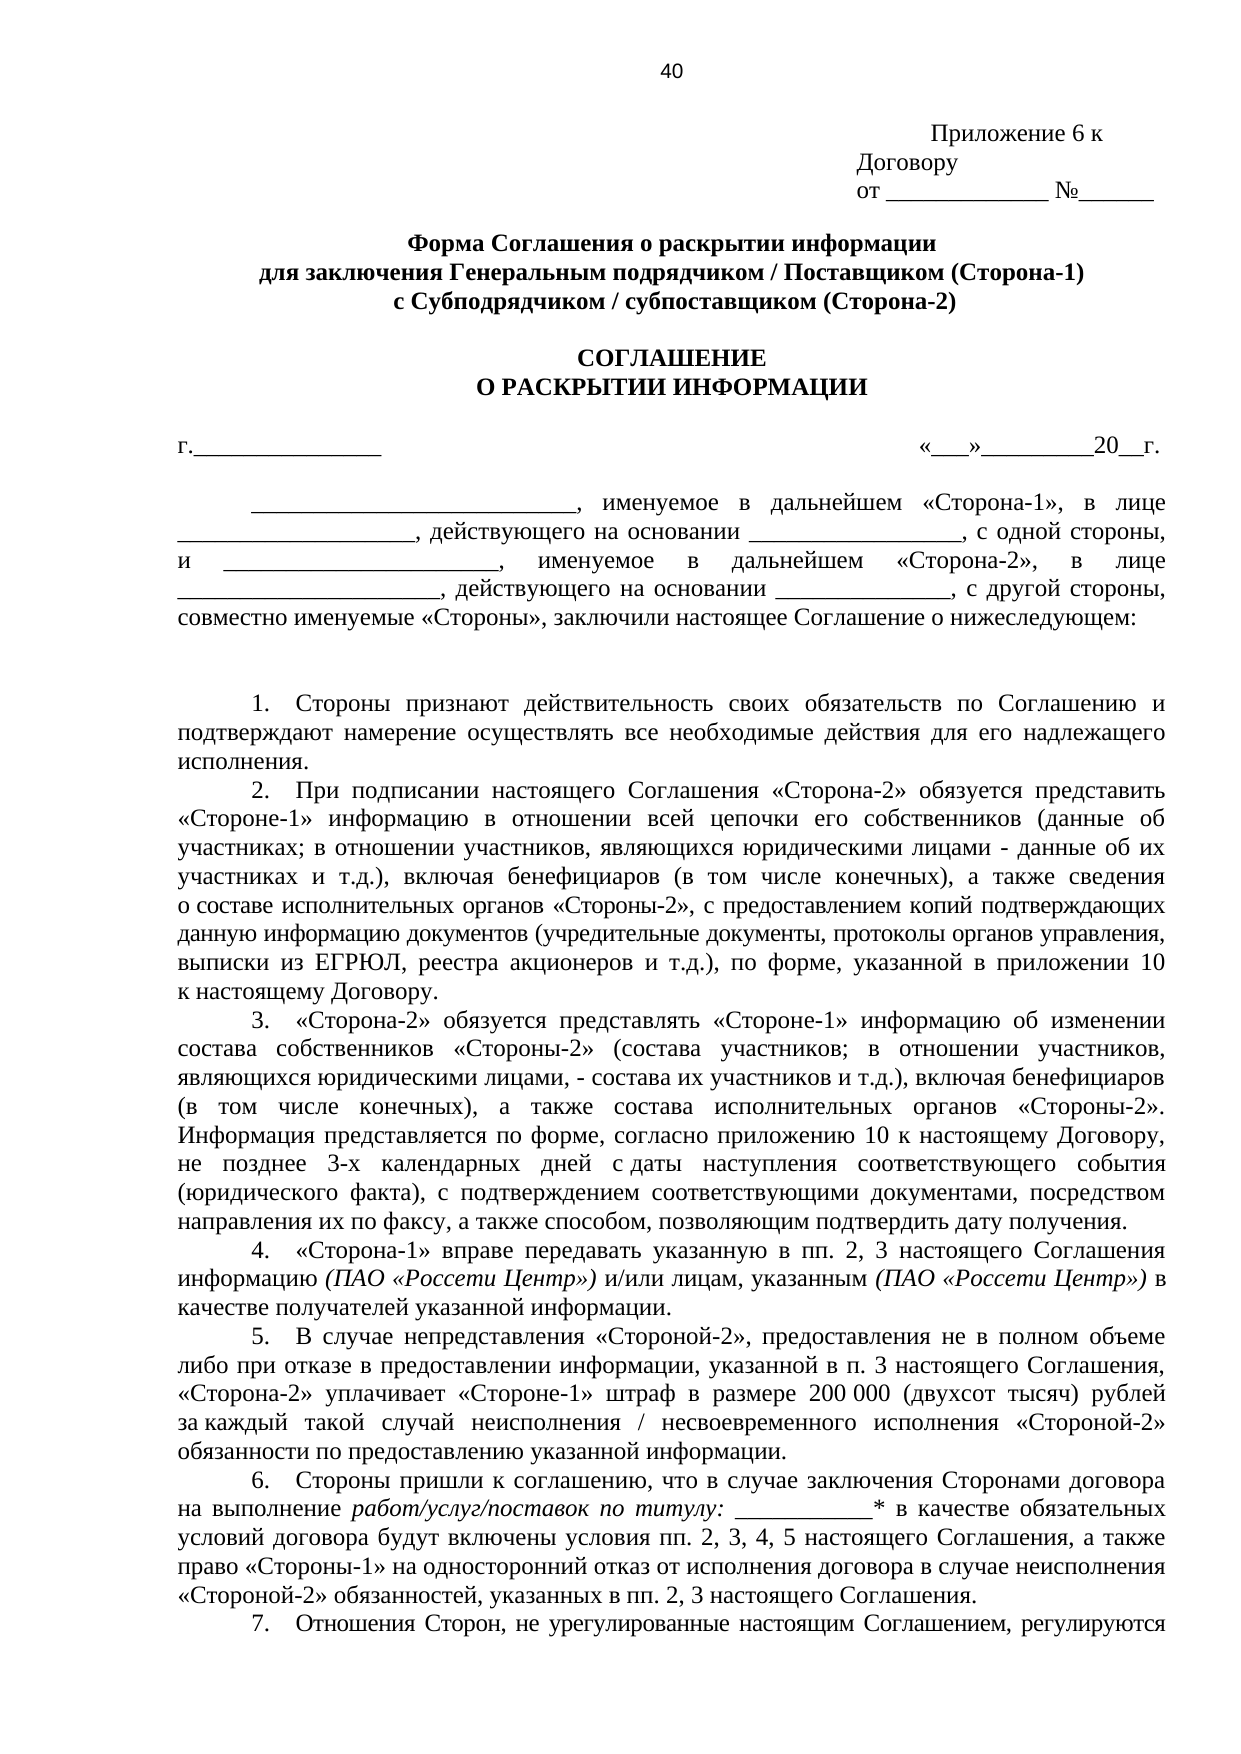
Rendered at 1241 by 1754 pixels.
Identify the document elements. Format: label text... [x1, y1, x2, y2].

text 6. Стороны пришли к соглашению, что в случае заключения Сторонами договора на выполнение работ/услуг/поставок по титулу: ___________* в качестве обязательных условий договора будут включены условия пп. 2, 3, 4, 5 настоящего Соглашения, а также право «Стороны-1» на односторонний отказ от исполнения договора в случае неисполнения «Стороной-2» обязанностей, указанных в пп. 2, 3 настоящего Соглашения. [177, 1465, 1166, 1608]
text Приложение 6 к Договору [856, 118, 1166, 176]
text Форма Соглашения о раскрытии информации [177, 228, 1166, 257]
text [177, 1608, 1166, 1637]
text 1. Стороны признают действительность своих обязательств по Соглашению и подтверждают намерение осуществлять все необходимые действия для его надлежащего исполнения. [177, 688, 1166, 775]
text с Субподрядчиком / субпоставщиком (Сторона-2) [177, 286, 1166, 315]
text 4. «Сторона-1» вправе передавать указанную в пп. 2, 3 настоящего Соглашения информацию (ПАО «Россети Центр») и/или лицам, указанным (ПАО «Россети Центр») в качестве получателей указанной информации. [177, 1235, 1166, 1321]
text О РАСКРЫТИИ ИНФОРМАЦИИ [177, 372, 1166, 401]
text СОГЛАШЕНИЕ [177, 343, 1166, 372]
text г._______________ «___»_________20__г. [177, 430, 1166, 458]
text __________________________, именуемое в дальнейшем «Сторона-1», в лице ___________________, действующего на основании _________________, с одной стороны, и ______________________, именуемое в дальнейшем «Сторона-2», в лице _____________________, действующего на основании ______________, с другой стороны, совместно именуемые «Стороны», заключили настоящее Соглашение о нижеследующем: [177, 487, 1166, 631]
text от _____________ №______ [856, 176, 1166, 204]
text для заключения Генеральным подрядчиком / Поставщиком (Сторона-1) [177, 257, 1166, 286]
text 3. «Сторона-2» обязуется представлять «Стороне-1» информацию об изменении состава собственников «Стороны-2» (состава участников; в отношении участников, являющихся юридическими лицами, - состава их участников и т.д.), включая бенефициаров (в том числе конечных), а также состава исполнительных органов «Стороны-2». Информация представляется по форме, согласно приложению 10 к настоящему Договору, не позднее 3-х календарных дней с даты наступления соответствующего события (юридического факта), с подтверждением соответствующими документами, посредством направления их по факсу, а также способом, позволяющим подтвердить дату получения. [177, 1005, 1166, 1235]
text 5. В случае непредставления «Стороной-2», предоставления не в полном объеме либо при отказе в предоставлении информации, указанной в п. 3 настоящего Соглашения, «Сторона-2» уплачивает «Стороне-1» штраф в размере 200 000 (двухсот тысяч) рублей за каждый такой случай неисполнения / несвоевременного исполнения «Стороной-2» обязанности по предоставлению указанной информации. [177, 1321, 1166, 1465]
text 2. При подписании настоящего Соглашения «Сторона-2» обязуется представить «Стороне-1» информацию в отношении всей цепочки его собственников (данные об участниках; в отношении участников, являющихся юридическими лицами - данные об их участниках и т.д.), включая бенефициаров (в том числе конечных), а также сведения о составе исполнительных органов «Стороны-2», с предоставлением копий подтверждающих данную информацию документов (учредительные документы, протоколы органов управления, выписки из ЕГРЮЛ, реестра акционеров и т.д.), по форме, указанной в приложении 10 к настоящему Договору. [177, 775, 1166, 1005]
